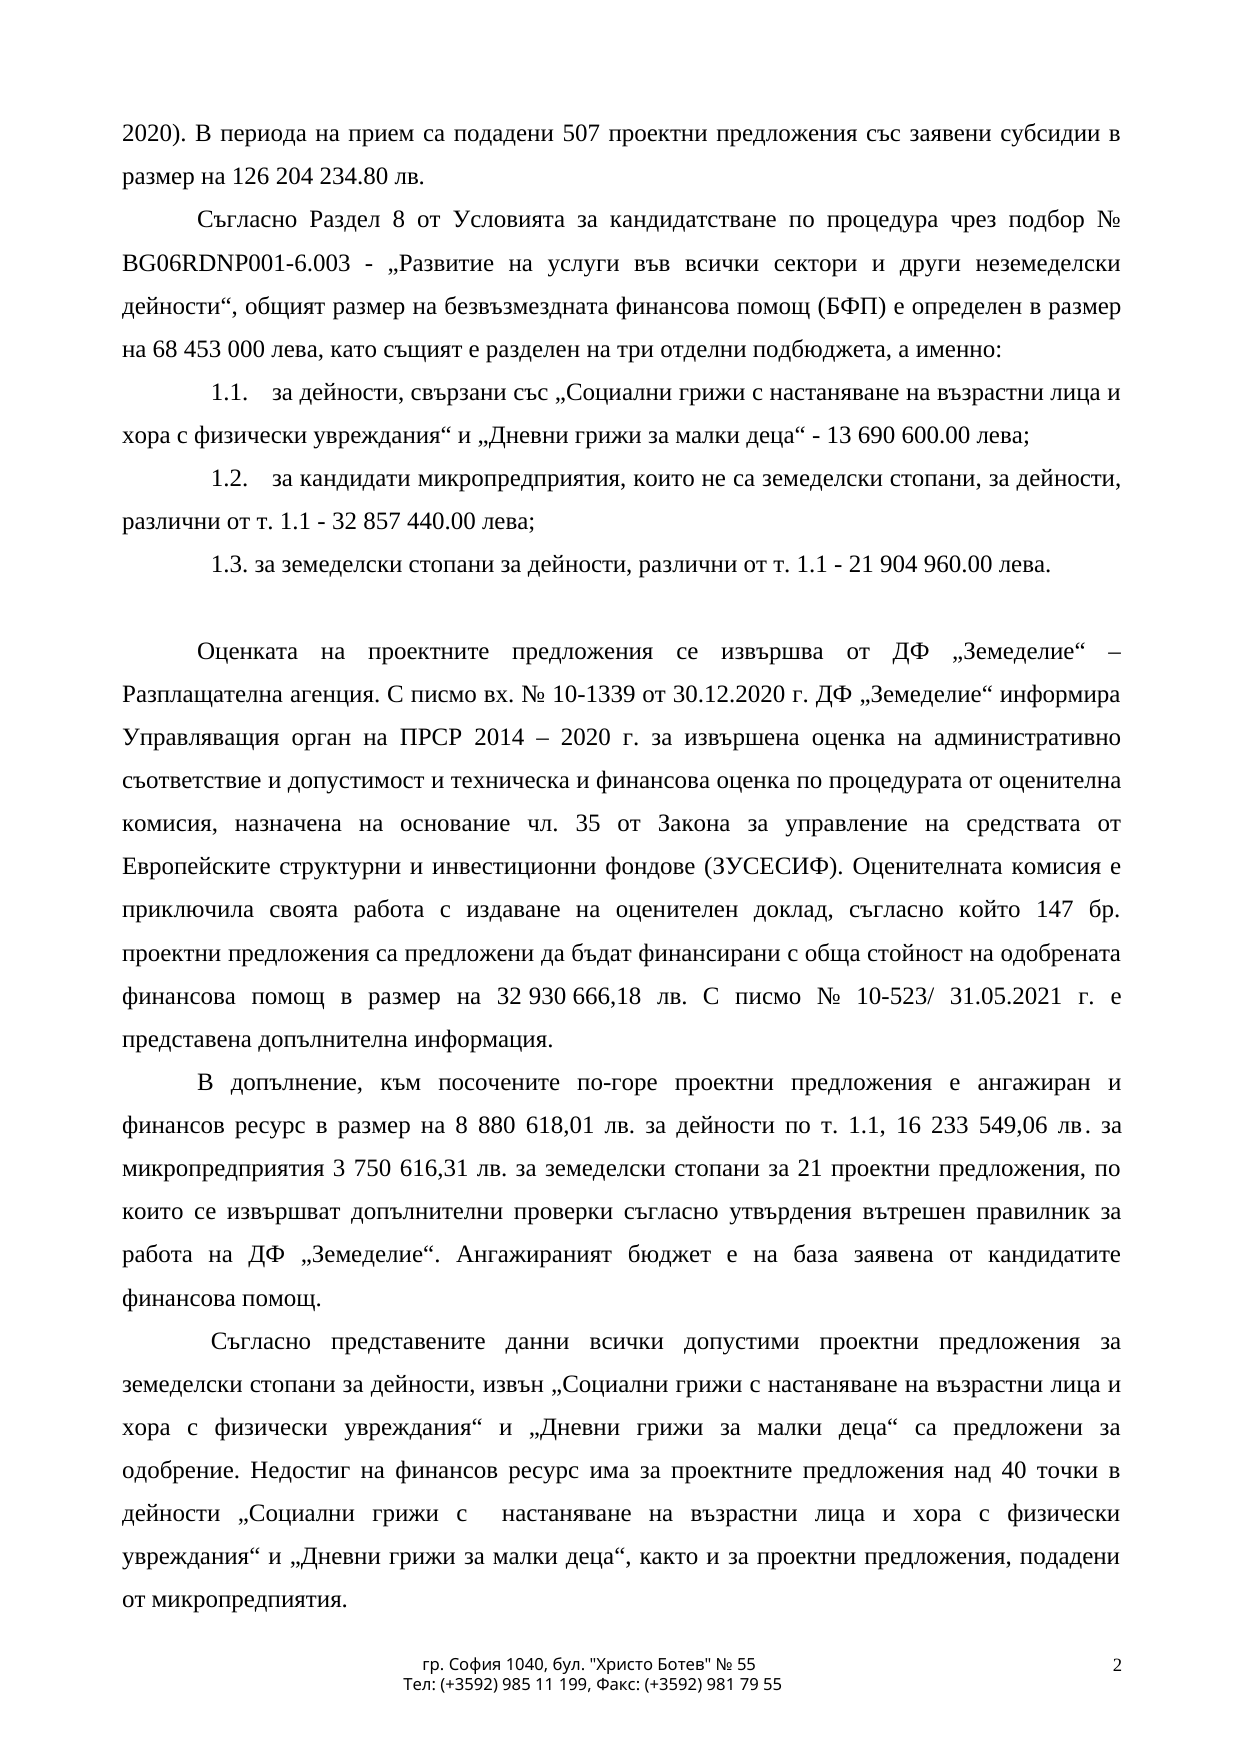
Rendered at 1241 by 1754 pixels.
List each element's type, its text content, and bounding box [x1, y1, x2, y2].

text Съгласно представените данни всички допустими проектни предложения за земеделски стопани за дейности, извън „Социални грижи с настаняване на възрастни лица и хора с физически увреждания“ и „Дневни грижи за малки деца“ са предложени за одобрение. Недостиг на финансов ресурс има за проектните предложения над 40 точки в дейности „Социални грижи с настаняване на възрастни лица и хора с физически увреждания“ и „Дневни грижи за малки деца“, както и за проектни предложения, подадени от микропредпиятия. [122, 1326, 1122, 1613]
text 1.3. за земеделски стопани за дейности, различни от т. 1.1 - 21 904 960.00 лева. [122, 549, 1122, 578]
text Оценката на проектните предложения се извършва от ДФ „Земеделие“ – Разплащателна агенция. С писмо вх. № 10-1339 от 30.12.2020 г. ДФ „Земеделие“ информира Управляващия орган на ПРСР 2014 – 2020 г. за извършена оценка на административно съответствие и допустимост и техническа и финансова оценка по процедурата от оценителна комисия, назначена на основание чл. 35 от Закона за управление на средствата от Европейските структурни и инвестиционни фондове (ЗУСЕСИФ). Оценителната комисия е приключила своята работа с издаване на оценителен доклад, съгласно който 147 бр. проектни предложения са предложени да бъдат финансирани с обща стойност на одобрената финансова помощ в размер на 32 930 666,18 лв. С писмо № 10-523/ 31.05.2021 г. е представена допълнителна информация. [122, 636, 1122, 1053]
text Съгласно Раздел 8 от Условията за кандидатстване по процедура чрез подбор № BG06RDNP001-6.003 - „Развитие на услуги във всички сектори и други неземеделски дейности“, общият размер на безвъзмездната финансова помощ (БФП) е определен в размер на 68 453 000 лева, като същият е разделен на три отделни подбюджета, а именно: [122, 204, 1122, 363]
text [122, 118, 1122, 190]
text В допълнение, към посочените по-горе проектни предложения е ангажиран и финансов ресурс в размер на 8 880 618,01 лв. за дейности по т. 1.1, 16 233 549,06 лв. за микропредприятия 3 750 616,31 лв. за земеделски стопани за 21 проектни предложения, по които се извършват допълнителни проверки съгласно утвърдения вътрешен правилник за работа на ДФ „Земеделие“. Ангажираният бюджет е на база заявена от кандидатите финансова помощ. [122, 1067, 1122, 1311]
text 1.1. за дейности, свързани със „Социални грижи с настаняване на възрастни лица и хора с физически увреждания“ и „Дневни грижи за малки деца“ - 13 690 600.00 лева; [122, 377, 1122, 449]
text 1.2. за кандидати микропредприятия, които не са земеделски стопани, за дейности, различни от т. 1.1 - 32 857 440.00 лева; [122, 463, 1122, 535]
